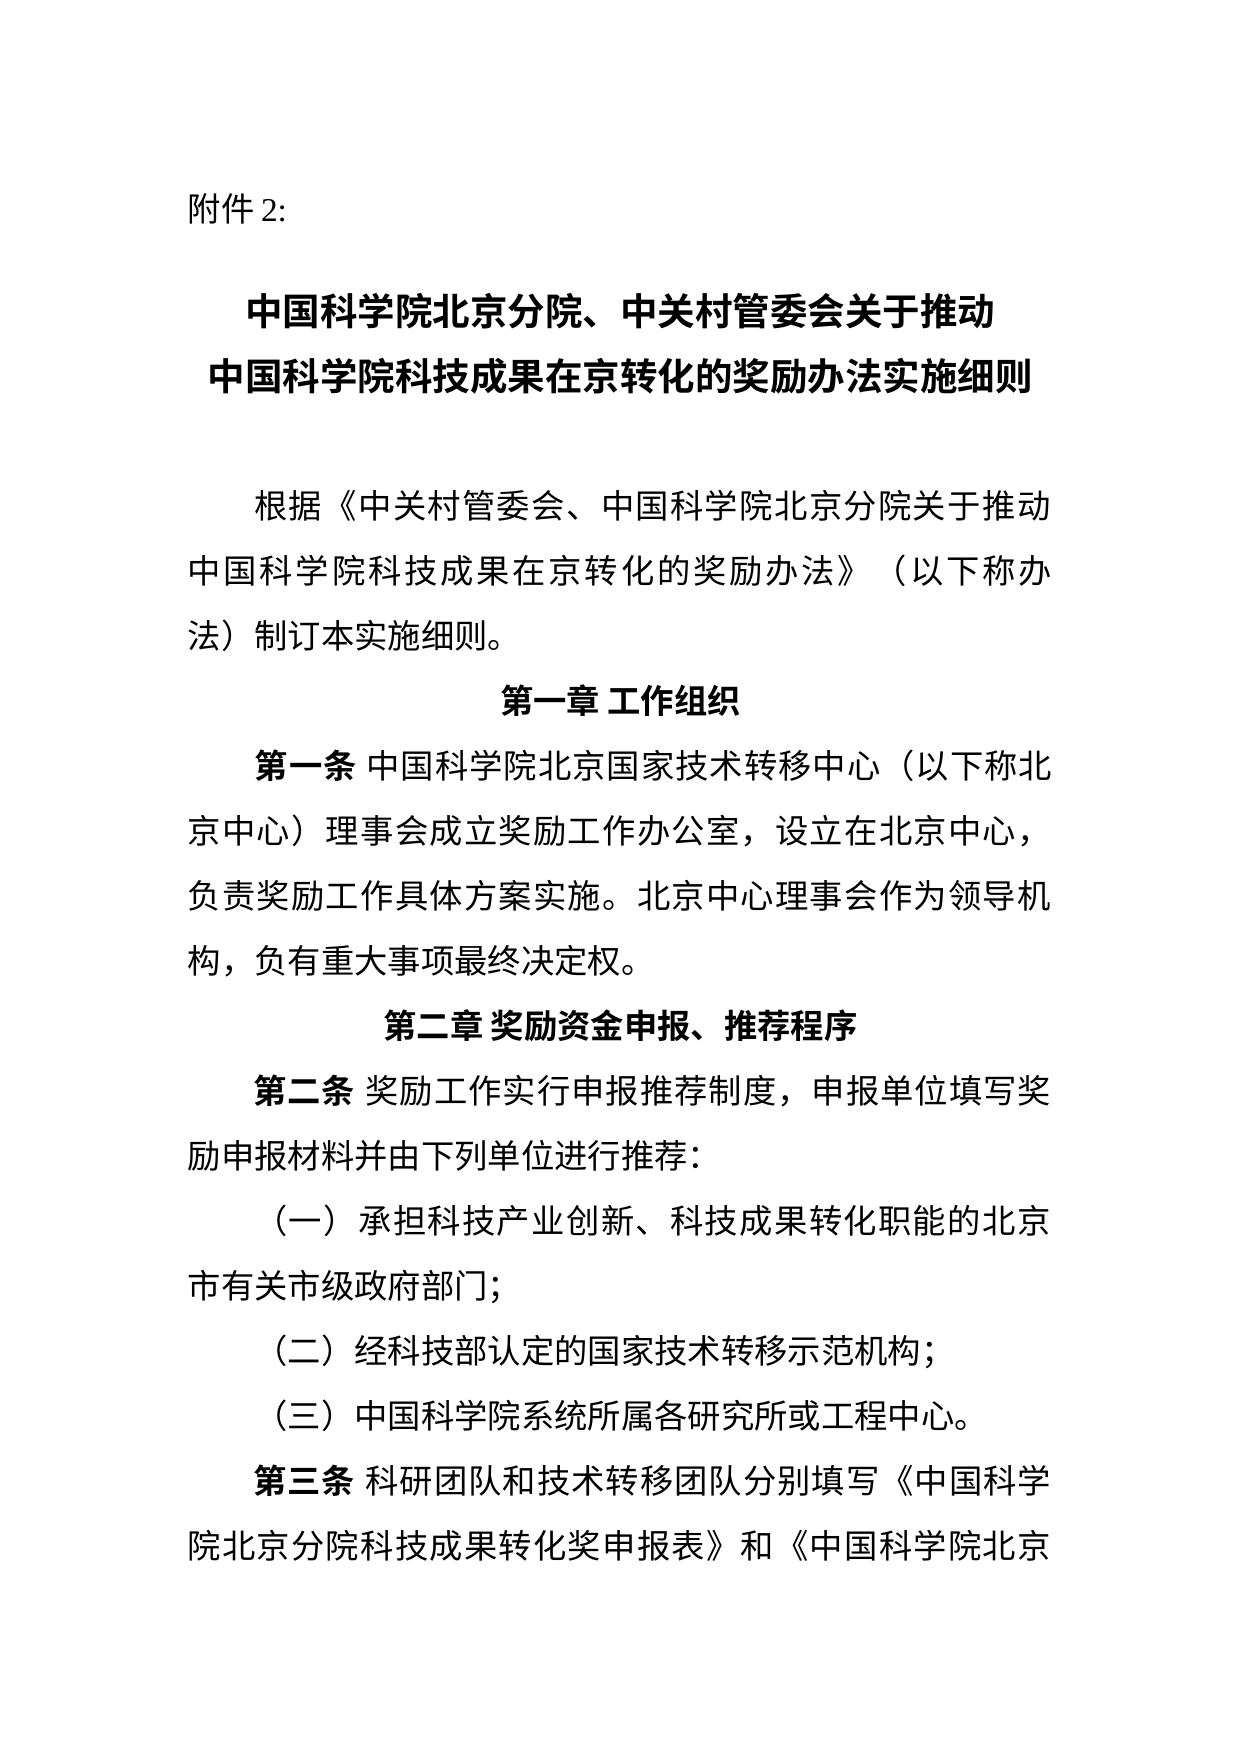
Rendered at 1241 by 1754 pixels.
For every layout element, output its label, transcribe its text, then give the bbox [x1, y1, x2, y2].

text （一）承担科技产业创新、科技成果转化职能的北京市有关市级政府部门； [187, 1186, 1053, 1316]
text 附件2: [187, 174, 1053, 239]
text （三）中国科学院系统所属各研究所或工程中心。 [187, 1381, 1053, 1446]
text 第二章 奖励资金申报、推荐程序 [187, 991, 1053, 1056]
text 第二条 奖励工作实行申报推荐制度，申报单位填写奖励申报材料并由下列单位进行推荐： [187, 1056, 1053, 1186]
text 中国科学院科技成果在京转化的奖励办法实施细则 [187, 341, 1053, 406]
text 第一条 中国科学院北京国家技术转移中心（以下称北京中心）理事会成立奖励工作办公室，设立在北京中心，负责奖励工作具体方案实施。北京中心理事会作为领导机构，负有重大事项最终决定权。 [187, 731, 1053, 991]
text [187, 1446, 1053, 1576]
text 中国科学院北京分院、中关村管委会关于推动 [187, 276, 1053, 341]
text 第一章 工作组织 [187, 666, 1053, 731]
text （二）经科技部认定的国家技术转移示范机构； [187, 1316, 1053, 1381]
text 根据《中关村管委会、中国科学院北京分院关于推动中国科学院科技成果在京转化的奖励办法》（以下称办法）制订本实施细则。 [187, 471, 1053, 666]
